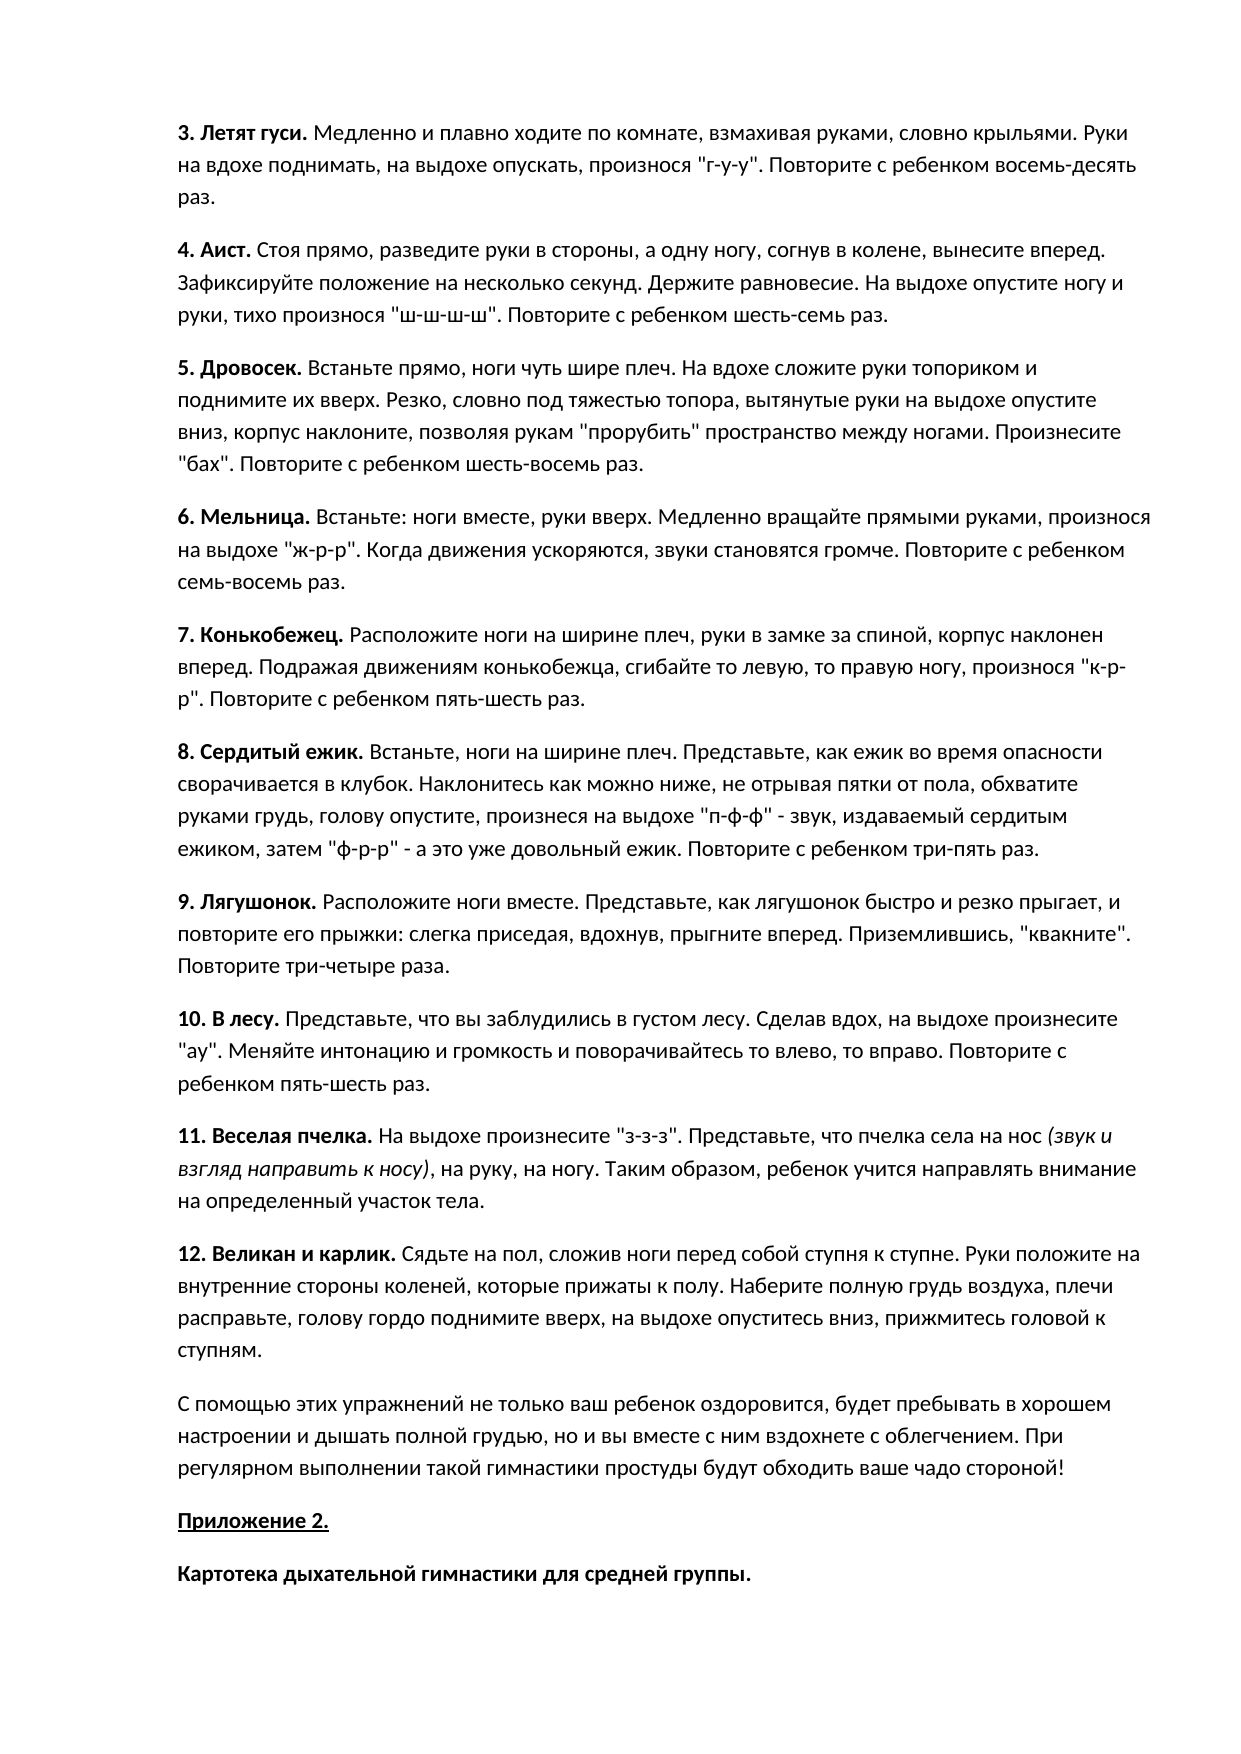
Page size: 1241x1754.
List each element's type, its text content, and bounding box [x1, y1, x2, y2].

text Картотека дыхательной гимнастики для средней группы. [177, 1559, 1152, 1587]
text 5. Дровосек. Встаньте прямо, ноги чуть шире плеч. На вдохе сложите руки топориком и поднимите их вверх. Резко, словно под тяжестью топора, вытянутые руки на выдохе опустите вниз, корпус наклоните, позволяя рукам "прорубить" пространство между ногами. Произнесите "бах". Повторите с ребенком шесть-восемь раз. [177, 353, 1152, 477]
text 6. Мельница. Встаньте: ноги вместе, руки вверх. Медленно вращайте прямыми руками, произнося на выдохе "ж-р-р". Когда движения ускоряются, звуки становятся громче. Повторите с ребенком семь-восемь раз. [177, 502, 1152, 595]
text 4. Аист. Стоя прямо, разведите руки в стороны, а одну ногу, согнув в колене, вынесите вперед. Зафиксируйте положение на несколько секунд. Держите равновесие. На выдохе опустите ногу и руки, тихо произнося "ш-ш-ш-ш". Повторите с ребенком шесть-семь раз. [177, 236, 1152, 328]
text 3. Летят гуси. Медленно и плавно ходите по комнате, взмахивая руками, словно крыльями. Руки на вдохе поднимать, на выдохе опускать, произнося "г-у-у". Повторите с ребенком восемь-десять раз. [177, 118, 1152, 211]
text 7. Конькобежец. Расположите ноги на ширине плеч, руки в замке за спиной, корпус наклонен вперед. Подражая движениям конькобежца, сгибайте то левую, то правую ногу, произнося "к-р-р". Повторите с ребенком пять-шесть раз. [177, 620, 1152, 712]
text 12. Великан и карлик. Сядьте на пол, сложив ноги перед собой ступня к ступне. Руки положите на внутренние стороны коленей, которые прижаты к полу. Наберите полную грудь воздуха, плечи расправьте, голову гордо поднимите вверх, на выдохе опуститесь вниз, прижмитесь головой к ступням. [177, 1239, 1152, 1364]
text 9. Лягушонок. Расположите ноги вместе. Представьте, как лягушонок быстро и резко прыгает, и повторите его прыжки: слегка приседая, вдохнув, прыгните вперед. Приземлившись, "квакните". Повторите три-четыре раза. [177, 887, 1152, 979]
text 10. В лесу. Представьте, что вы заблудились в густом лесу. Сделав вдох, на выдохе произнесите "ау". Меняйте интонацию и громкость и поворачивайтесь то влево, то вправо. Повторите с ребенком пять-шесть раз. [177, 1004, 1152, 1097]
text С помощью этих упражнений не только ваш ребенок оздоровится, будет пребывать в хорошем настроении и дышать полной грудью, но и вы вместе с ним вздохнете с облегчением. При регулярном выполнении такой гимнастики простуды будут обходить ваше чадо стороной! [177, 1389, 1152, 1481]
text 11. Веселая пчелка. На выдохе произнесите "з-з-з". Представьте, что пчелка села на нос (звук и взгляд направить к носу), на руку, на ногу. Таким образом, ребенок учится направлять внимание на определенный участок тела. [177, 1122, 1152, 1214]
text 8. Сердитый ежик. Встаньте, ноги на ширине плеч. Представьте, как ежик во время опасности сворачивается в клубок. Наклонитесь как можно ниже, не отрывая пятки от пола, обхватите руками грудь, голову опустите, произнеся на выдохе "п-ф-ф" - звук, издаваемый сердитым ежиком, затем "ф-р-р" - а это уже довольный ежик. Повторите с ребенком три-пять раз. [177, 737, 1152, 862]
text Приложение 2. [177, 1506, 1152, 1534]
